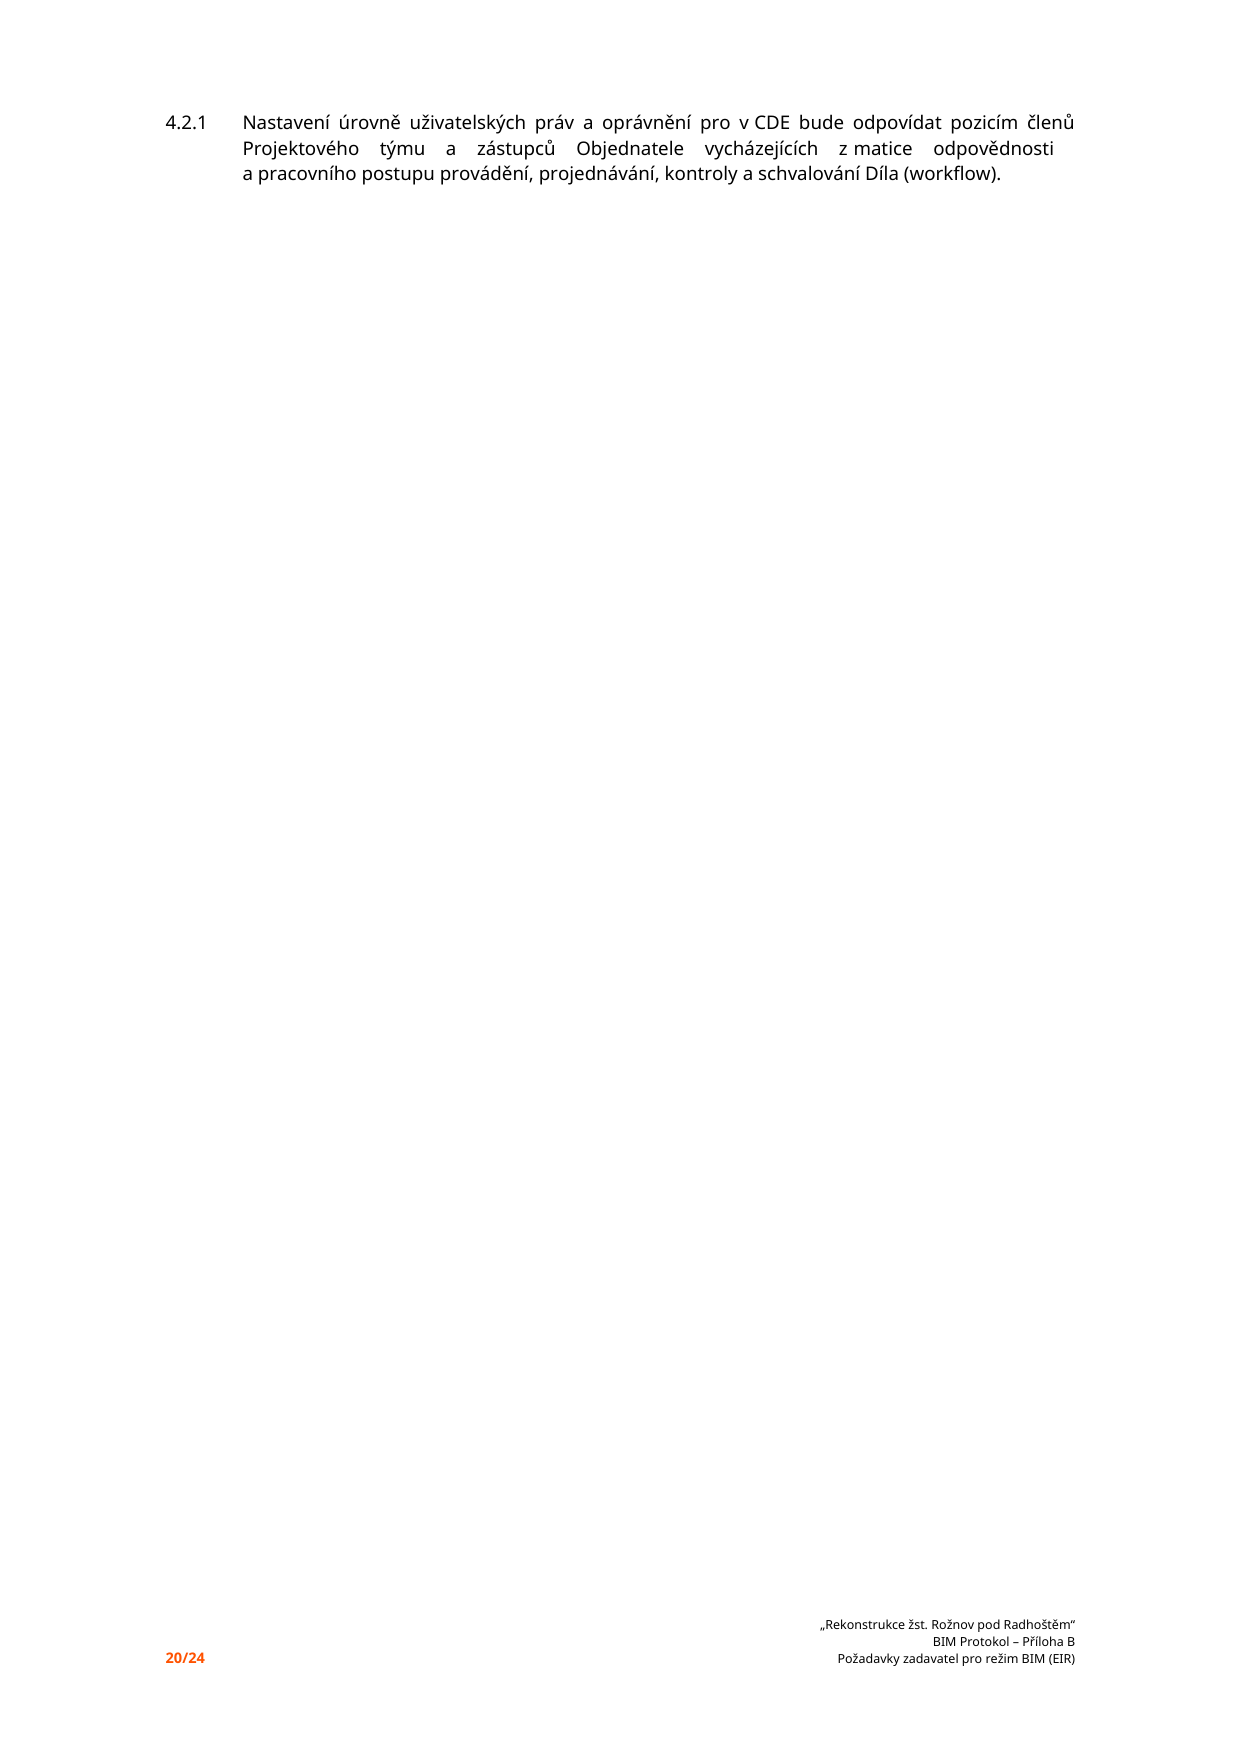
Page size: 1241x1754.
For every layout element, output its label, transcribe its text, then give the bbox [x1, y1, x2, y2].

text Nastavení úrovně uživatelských práv a oprávnění pro v CDE bude odpovídat pozicím členů Projektového týmu a zástupců Objednatele vycházejících z matice odpovědnosti a pracovního postupu provádění, projednávání, kontroly a schvalování Díla (workflow). [165, 109, 1075, 186]
